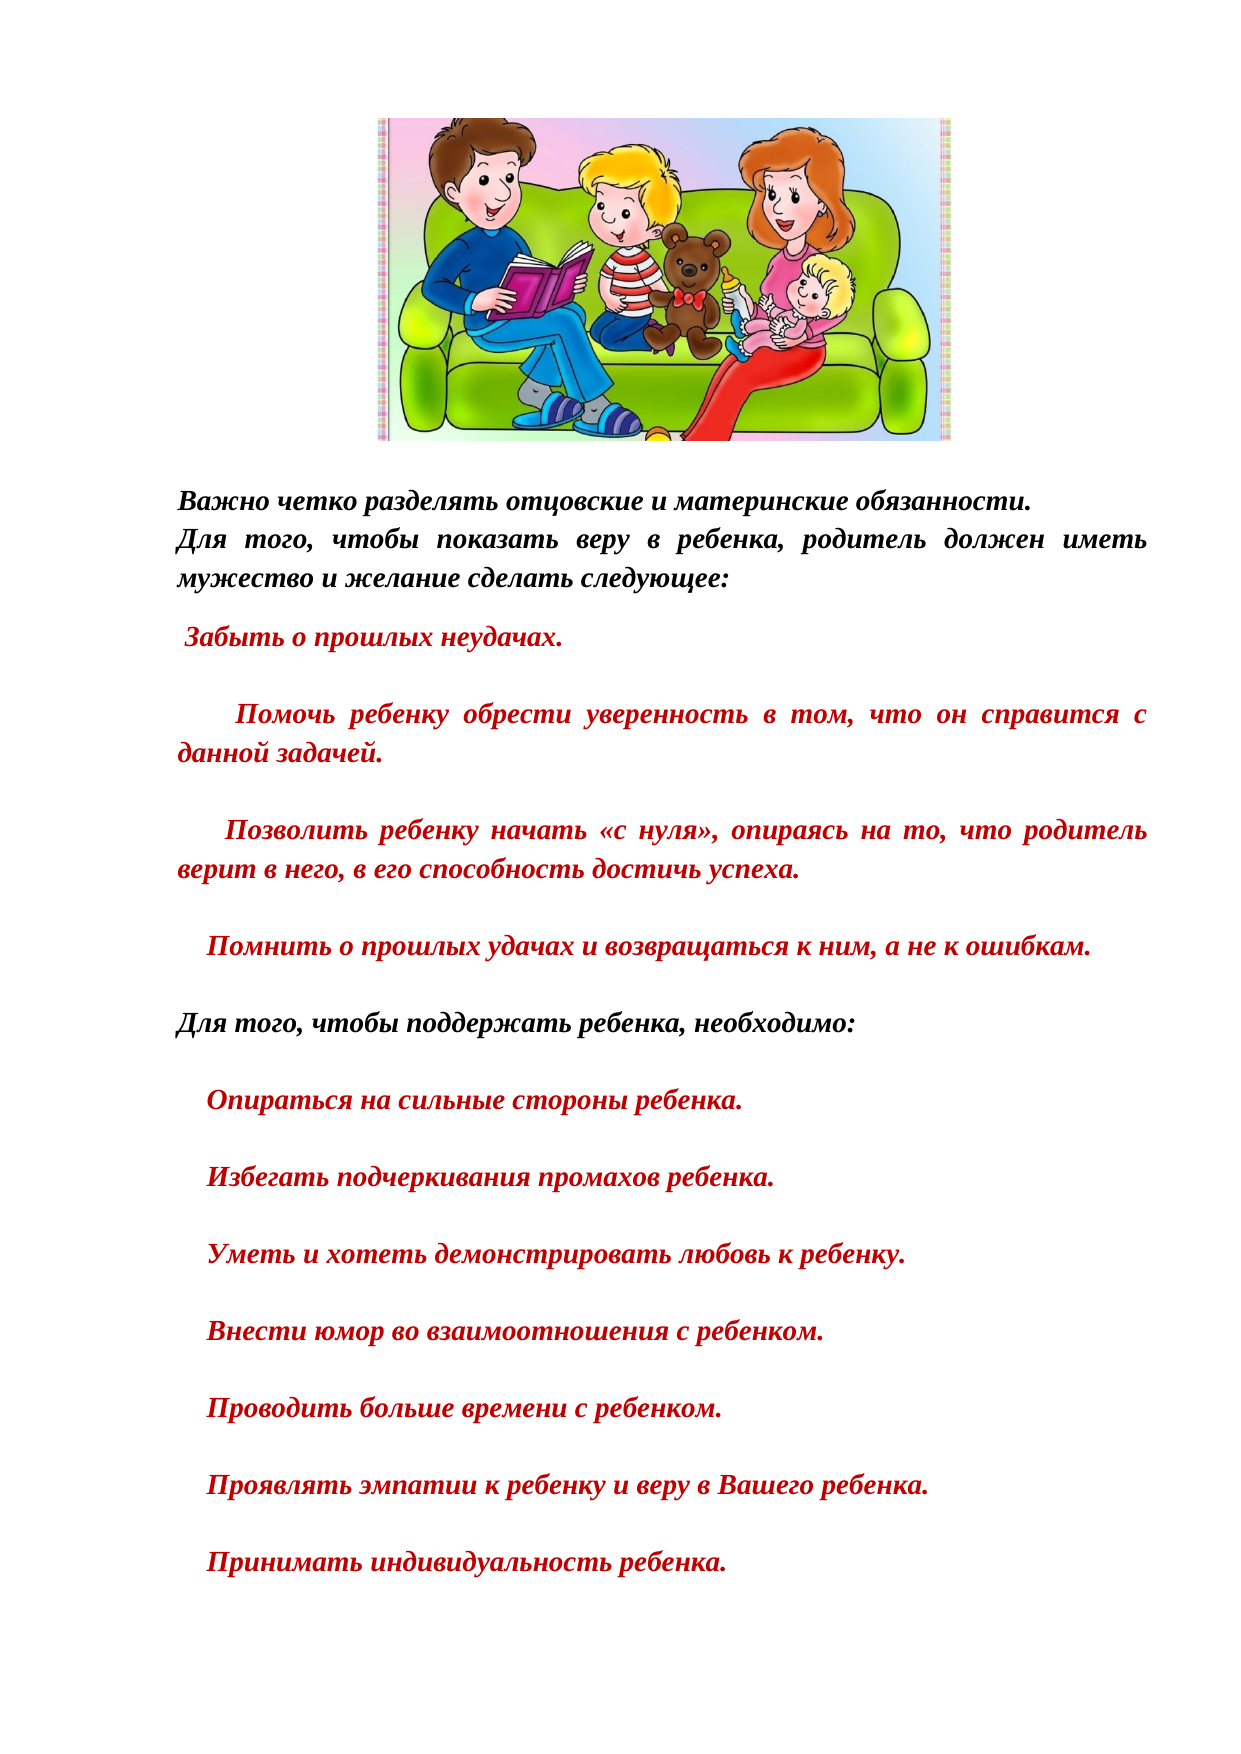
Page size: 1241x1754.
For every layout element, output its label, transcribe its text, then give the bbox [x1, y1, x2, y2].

text Уметь и хотеть демонстрировать любовь к ребенку. [177, 1236, 1152, 1270]
text Для того, чтобы показать веру в ребенка, родитель должен иметь мужество и желание сделать следующее: [177, 522, 1152, 594]
picture [377, 118, 952, 441]
text Важно четко разделять отцовские и материнские обязанности. [177, 483, 1152, 517]
text Опираться на сильные стороны ребенка. [177, 1082, 1152, 1116]
text Проявлять эмпатии к ребенку и веру в Вашего ребенка. [177, 1467, 1152, 1501]
text Проводить больше времени с ребенком. [177, 1390, 1152, 1424]
text Забыть о прошлых неудачах. [177, 619, 1152, 653]
text Принимать индивидуальность ребенка. [177, 1544, 1152, 1578]
text Помочь ребенку обрести уверенность в том, что он справится с данной задачей. [177, 697, 1152, 769]
text Помнить о прошлых удачах и возвращаться к ним, а не к ошибкам. [177, 928, 1152, 961]
text Для того, чтобы поддержать ребенка, необходимо: [177, 1005, 1152, 1038]
text Позволить ребенку начать «с нуля», опираясь на то, что родитель верит в него, в его способность достичь успеха. [177, 812, 1152, 884]
text Внести юмор во взаимоотношения с ребенком. [177, 1313, 1152, 1347]
text Избегать подчеркивания промахов ребенка. [177, 1159, 1152, 1193]
